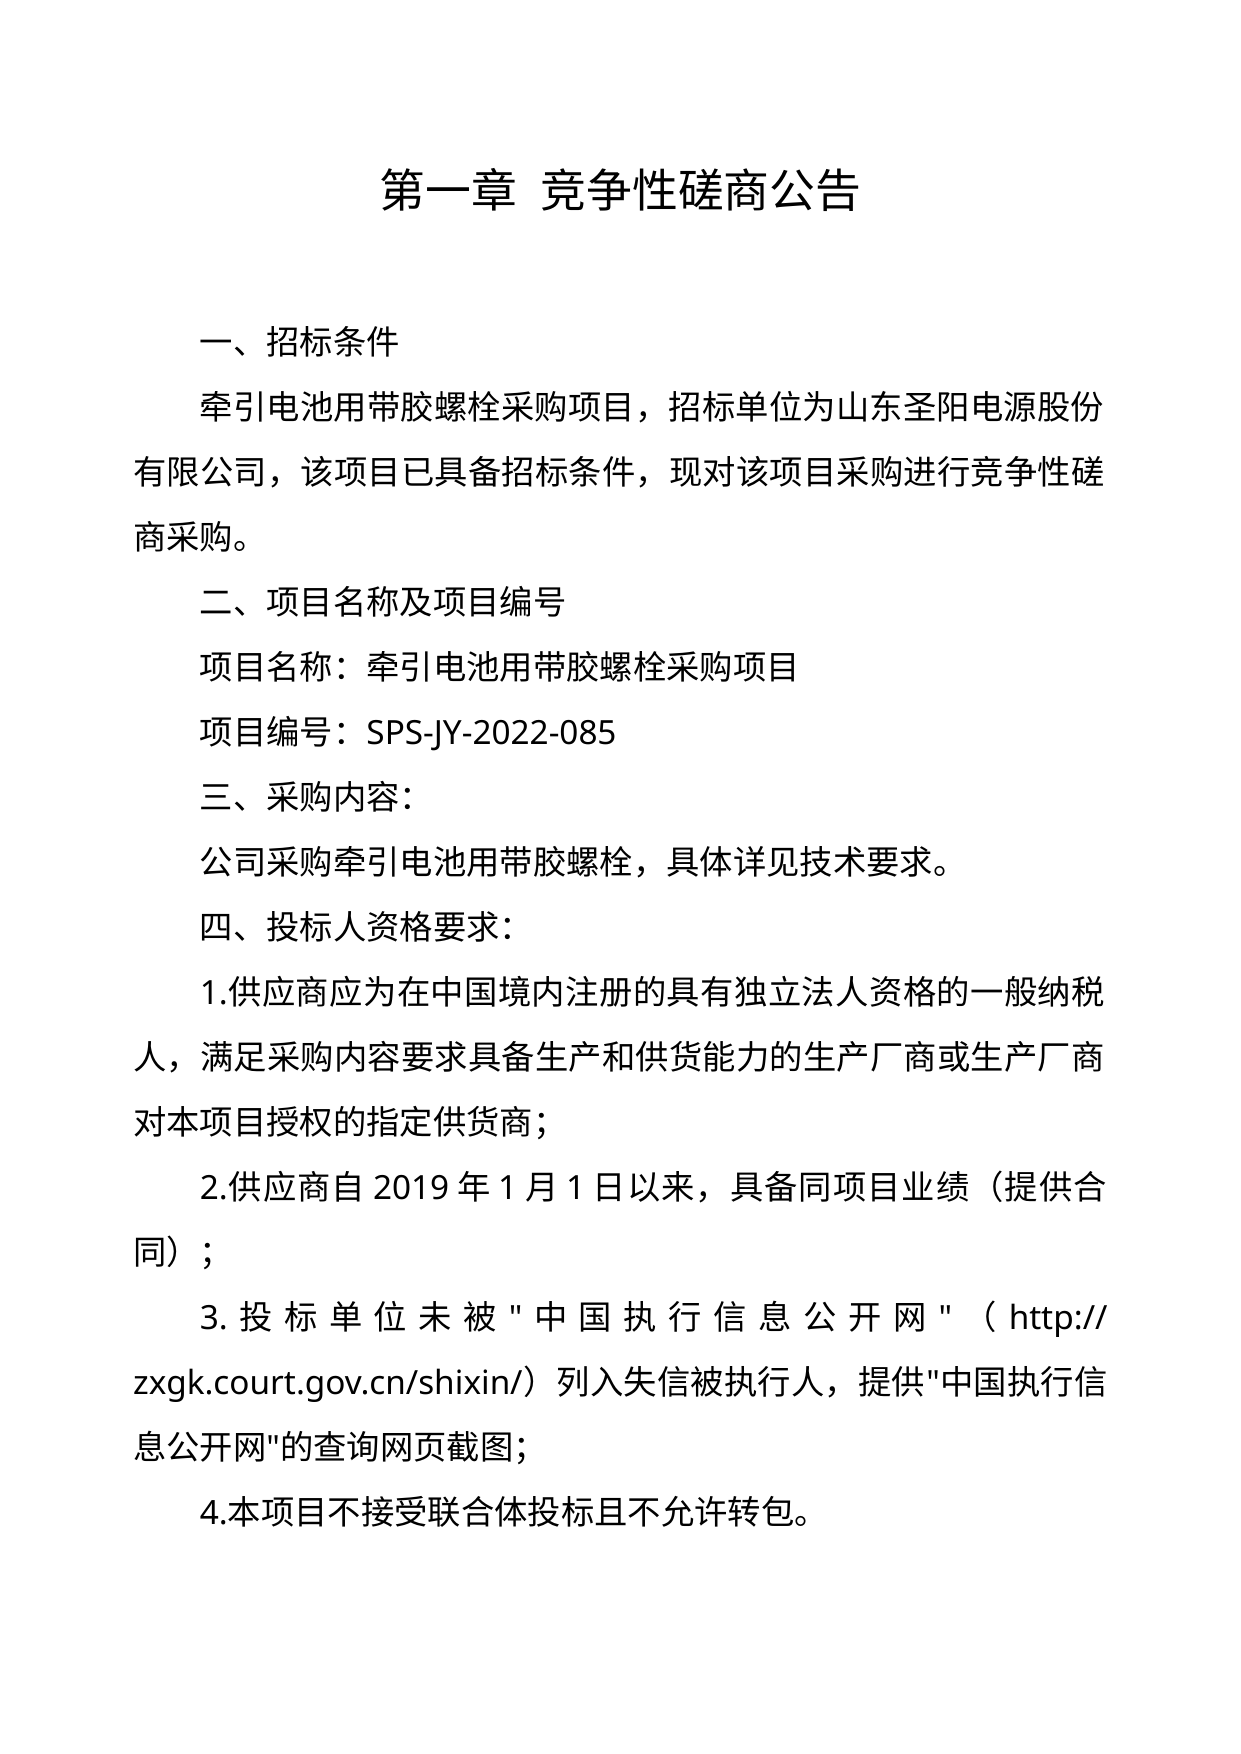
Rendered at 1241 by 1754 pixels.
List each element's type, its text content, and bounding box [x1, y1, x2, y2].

text 3.投标单位未被"中国执行信息公开网"（http://zxgk.court.gov.cn/shixin/）列入失信被执行人，提供"中国执行信息公开网"的查询网页截图； [133, 1282, 1107, 1477]
text 项目编号：SPS-JY-2022-085 [133, 697, 1107, 762]
text 一、招标条件 [133, 307, 1107, 372]
text 2.供应商自2019年1月1日以来，具备同项目业绩（提供合同）； [133, 1152, 1107, 1282]
list 竞争性磋商公告 [133, 138, 1107, 236]
text 牵引电池用带胶螺栓采购项目，招标单位为山东圣阳电源股份有限公司，该项目已具备招标条件，现对该项目采购进行竞争性磋商采购。 [133, 372, 1107, 567]
text 四、投标人资格要求： [133, 892, 1107, 957]
text 公司采购牵引电池用带胶螺栓，具体详见技术要求。 [133, 827, 1107, 892]
text 1.供应商应为在中国境内注册的具有独立法人资格的一般纳税人，满足采购内容要求具备生产和供货能力的生产厂商或生产厂商对本项目授权的指定供货商； [133, 957, 1107, 1152]
text 三、采购内容： [133, 762, 1107, 827]
text 4.本项目不接受联合体投标且不允许转包。 [133, 1477, 1107, 1542]
text 二、项目名称及项目编号 [133, 567, 1107, 632]
text 项目名称：牵引电池用带胶螺栓采购项目 [133, 632, 1107, 697]
